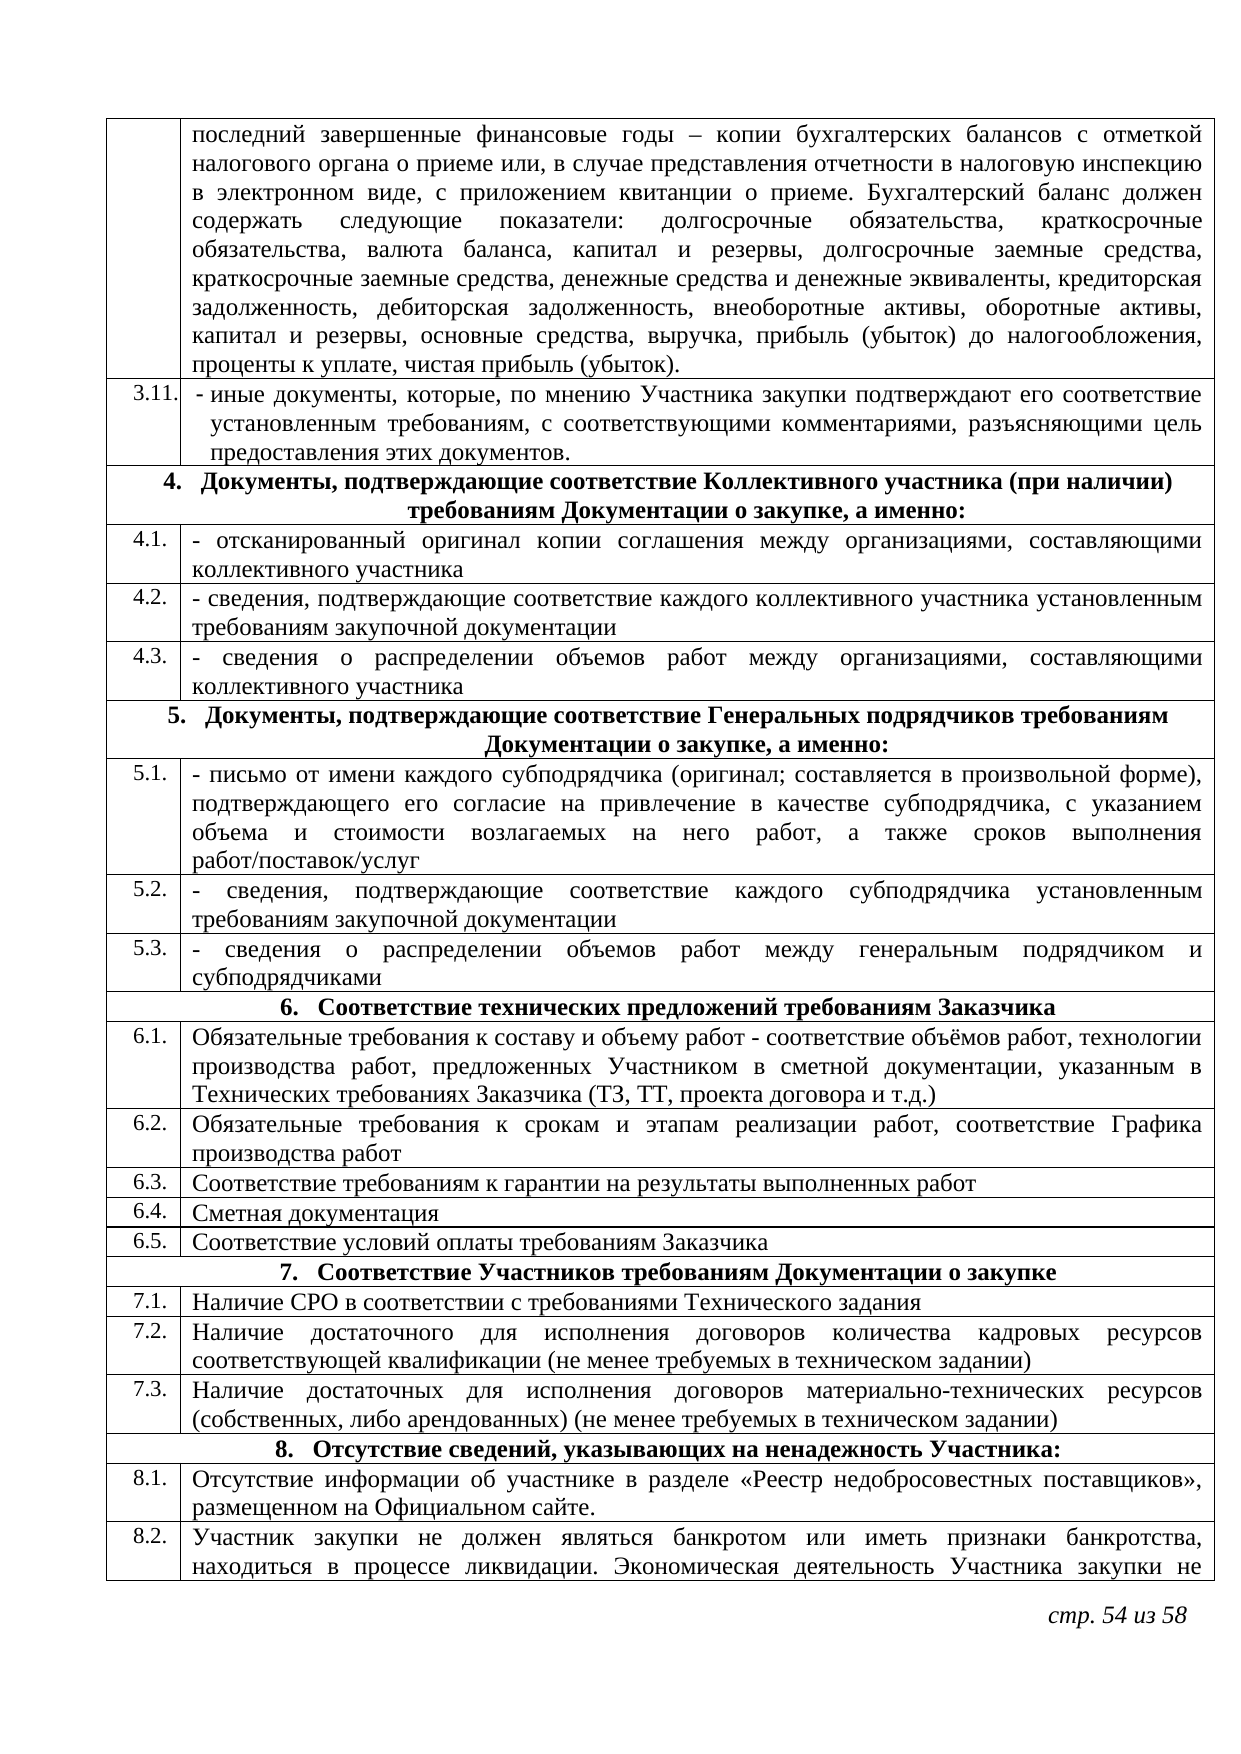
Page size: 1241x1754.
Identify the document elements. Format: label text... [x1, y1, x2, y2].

table_cell - сведения о распределении объемов работ между организациями, составляющими коллективного участника [181, 642, 1214, 699]
table_cell Обязательные требования к составу и объему работ - соответствие объёмов работ, технологии производства работ, предложенных Участником в сметной документации, указанным в Технических требованиях Заказчика (ТЗ, ТТ, проекта договора и т.д.) [181, 1022, 1214, 1108]
table_cell - сведения, подтверждающие соответствие каждого субподрядчика установленным требованиям закупочной документации [181, 875, 1214, 933]
table_cell - письмо от имени каждого субподрядчика (оригинал; составляется в произвольной форме), подтверждающего его согласие на привлечение в качестве субподрядчика, с указанием объема и стоимости возлагаемых на него работ, а также сроков выполнения работ/поставок/услуг [181, 759, 1214, 874]
table_cell [107, 759, 180, 874]
table_cell Соответствие требованиям к гарантии на результаты выполненных работ [181, 1168, 1214, 1197]
table_cell [107, 1522, 180, 1580]
table_cell Соответствие Участников требованиям Документации о закупке [107, 1257, 1214, 1286]
table_cell [107, 584, 180, 641]
table_cell [107, 1198, 180, 1226]
table_cell [107, 875, 180, 933]
table_cell Наличие достаточного для исполнения договоров количества кадровых ресурсов соответствующей квалификации (не менее требуемых в техническом задании) [181, 1317, 1214, 1374]
table_cell - сведения о распределении объемов работ между генеральным подрядчиком и субподрядчиками [181, 934, 1214, 991]
table_cell [107, 1375, 180, 1433]
table_cell [107, 379, 180, 465]
table_cell Наличие достаточных для исполнения договоров материально-технических ресурсов (собственных, либо арендованных) (не менее требуемых в техническом задании) [181, 1375, 1214, 1433]
table_cell Отсутствие информации об участнике в разделе «Реестр недобросовестных поставщиков», размещенном на Официальном сайте. [181, 1464, 1214, 1521]
table_cell Отсутствие сведений, указывающих на ненадежность Участника: [107, 1434, 1214, 1463]
table_cell [107, 1168, 180, 1197]
table_cell [107, 1022, 180, 1108]
table_cell [107, 119, 180, 378]
table_cell иные документы, которые, по мнению Участника закупки подтверждают его соответствие установленным требованиям, с соответствующими комментариями, разъясняющими цель предоставления этих документов. [181, 379, 1214, 465]
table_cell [181, 119, 1214, 378]
table_cell Документы, подтверждающие соответствие Генеральных подрядчиков требованиям Документации о закупке, а именно: [107, 701, 1214, 758]
table_cell Наличие СРО в соответствии с требованиями Технического задания [181, 1287, 1214, 1316]
table_cell [107, 934, 180, 991]
table_cell - отсканированный оригинал копии соглашения между организациями, составляющими коллективного участника [181, 525, 1214, 582]
table_cell Обязательные требования к срокам и этапам реализации работ, соответствие Графика производства работ [181, 1109, 1214, 1167]
table_cell Документы, подтверждающие соответствие Коллективного участника (при наличии) требованиям Документации о закупке, а именно: [107, 466, 1214, 524]
table_cell [107, 1109, 180, 1167]
table_cell [107, 525, 180, 582]
table_cell Сметная документация [181, 1198, 1214, 1226]
table_cell [107, 1464, 180, 1521]
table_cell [181, 1522, 1214, 1580]
table_cell Соответствие условий оплаты требованиям Заказчика [181, 1228, 1214, 1256]
table_cell [107, 642, 180, 699]
table_cell Соответствие технических предложений требованиям Заказчика [107, 992, 1214, 1021]
table_cell [107, 1228, 180, 1256]
table_cell - сведения, подтверждающие соответствие каждого коллективного участника установленным требованиям закупочной документации [181, 584, 1214, 641]
table_cell [107, 1317, 180, 1374]
table_cell [107, 1287, 180, 1316]
